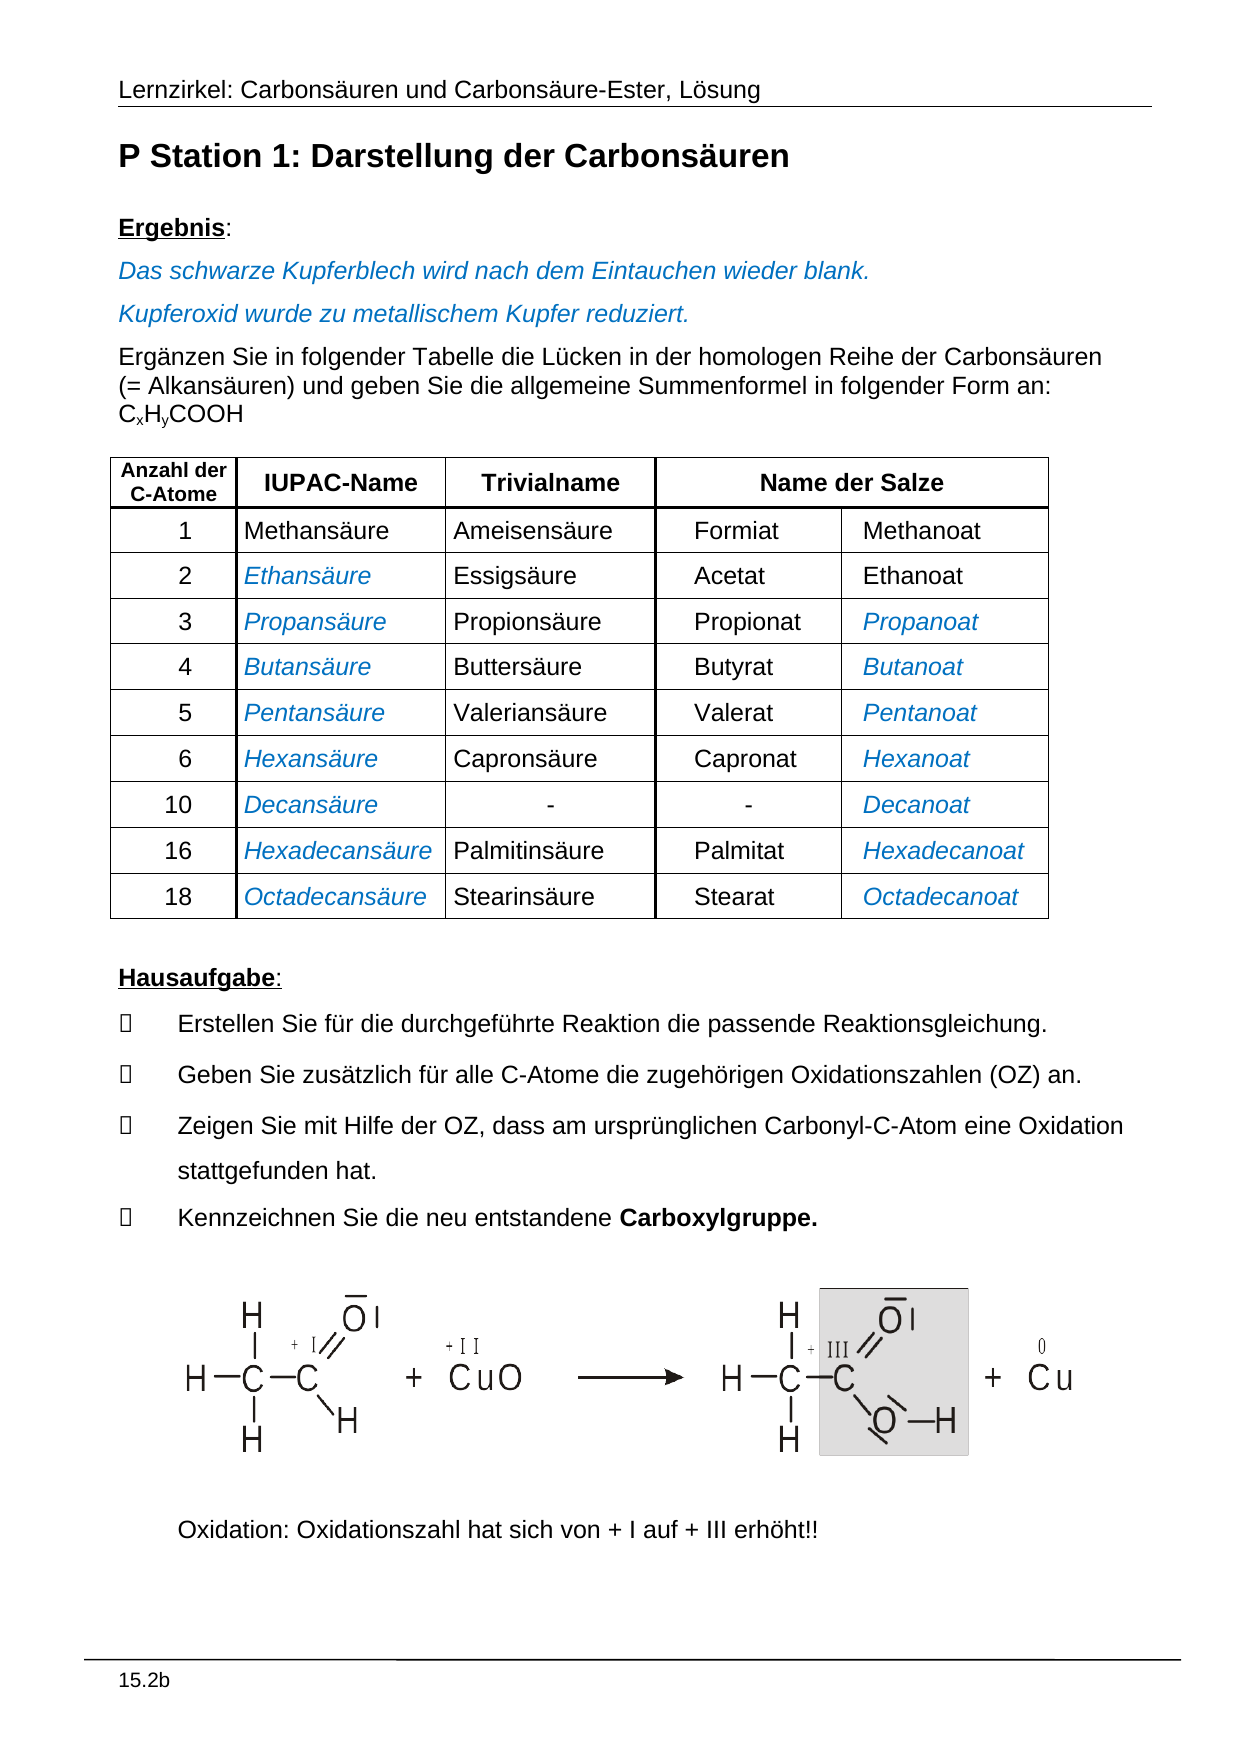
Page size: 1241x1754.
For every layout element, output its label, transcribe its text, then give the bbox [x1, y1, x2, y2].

table_cell Butansäure [238, 644, 445, 689]
table_cell Ethansäure [238, 553, 445, 597]
table_cell Octadecanoat [842, 874, 1048, 918]
table_cell Decansäure [238, 782, 445, 827]
table_cell 2 [111, 553, 235, 597]
text Hausaufgabe: [118, 962, 1152, 991]
subtitle Oxidation: Oxidationszahl hat sich von + I auf + III erhöht!! [177, 1515, 1152, 1544]
table_header Trivialname [446, 458, 654, 506]
table_cell 18 [111, 874, 235, 918]
table_cell Propanoat [842, 599, 1048, 643]
table_cell Capronat [657, 736, 841, 781]
table_cell Methanoat [842, 509, 1048, 552]
table_cell Pentansäure [238, 690, 445, 735]
list Kennzeichnen Sie die neu entstandene Carboxylgruppe. [118, 1199, 1152, 1233]
table_cell Hexanoat [842, 736, 1048, 781]
table_cell Acetat [657, 553, 841, 597]
table_cell Decanoat [842, 782, 1048, 827]
table_cell Butanoat [842, 644, 1048, 689]
text Das schwarze Kupferblech wird nach dem Eintauchen wieder blank. [118, 256, 1152, 284]
table_cell - [446, 782, 654, 827]
table_cell Methansäure [238, 509, 445, 552]
table_cell Palmitat [657, 828, 841, 872]
table_cell Propansäure [238, 599, 445, 643]
table_cell Ameisensäure [446, 509, 654, 552]
table_cell 3 [111, 599, 235, 643]
table_header Name der Salze [657, 458, 1048, 506]
table_header IUPAC-Name [238, 458, 445, 506]
text Ergänzen Sie in folgender Tabelle die Lücken in der homologen Reihe der Carbonsäuren [118, 342, 1152, 371]
table_cell Formiat [657, 509, 841, 552]
table_cell Propionat [657, 599, 841, 643]
table_cell Essigsäure [446, 553, 654, 597]
text (= Alkansäuren) und geben Sie die allgemeine Summenformel in folgender Form an: CxHyCOOH [118, 371, 1152, 428]
list Geben Sie zusätzlich für alle C-Atome die zugehörigen Oxidationszahlen (OZ) an. [118, 1057, 1152, 1091]
table_cell Hexansäure [238, 736, 445, 781]
text Kupferoxid wurde zu metallischem Kupfer reduziert. [118, 299, 1152, 327]
table_cell Butyrat [657, 644, 841, 689]
table_cell Hexadecanoat [842, 828, 1048, 872]
table_cell 10 [111, 782, 235, 827]
table_cell 16 [111, 828, 235, 872]
table_cell Buttersäure [446, 644, 654, 689]
list Zeigen Sie mit Hilfe der OZ, dass am ursprünglichen Carbonyl-C-Atom eine Oxidation stattgefunden hat. [118, 1108, 1152, 1185]
list Erstellen Sie für die durchgeführte Reaktion die passende Reaktionsgleichung. [118, 1006, 1152, 1040]
table_cell Ethanoat [842, 553, 1048, 597]
table_cell Palmitinsäure [446, 828, 654, 872]
table_cell Octadecansäure [238, 874, 445, 918]
text P Station 1: Darstellung der Carbonsäuren [118, 136, 1152, 174]
table_cell Stearinsäure [446, 874, 654, 918]
table_cell Valerat [657, 690, 841, 735]
table_cell 4 [111, 644, 235, 689]
text Ergebnis: [118, 212, 1152, 241]
table_cell Pentanoat [842, 690, 1048, 735]
table_cell Hexadecansäure [238, 828, 445, 872]
table_cell 1 [111, 509, 235, 552]
table_cell - [657, 782, 841, 827]
table_cell Valeriansäure [446, 690, 654, 735]
table_header Anzahl der C-Atome [111, 458, 235, 506]
table_cell Capronsäure [446, 736, 654, 781]
table_cell 6 [111, 736, 235, 781]
table_cell 5 [111, 690, 235, 735]
table_cell Propionsäure [446, 599, 654, 643]
table_cell Stearat [657, 874, 841, 918]
